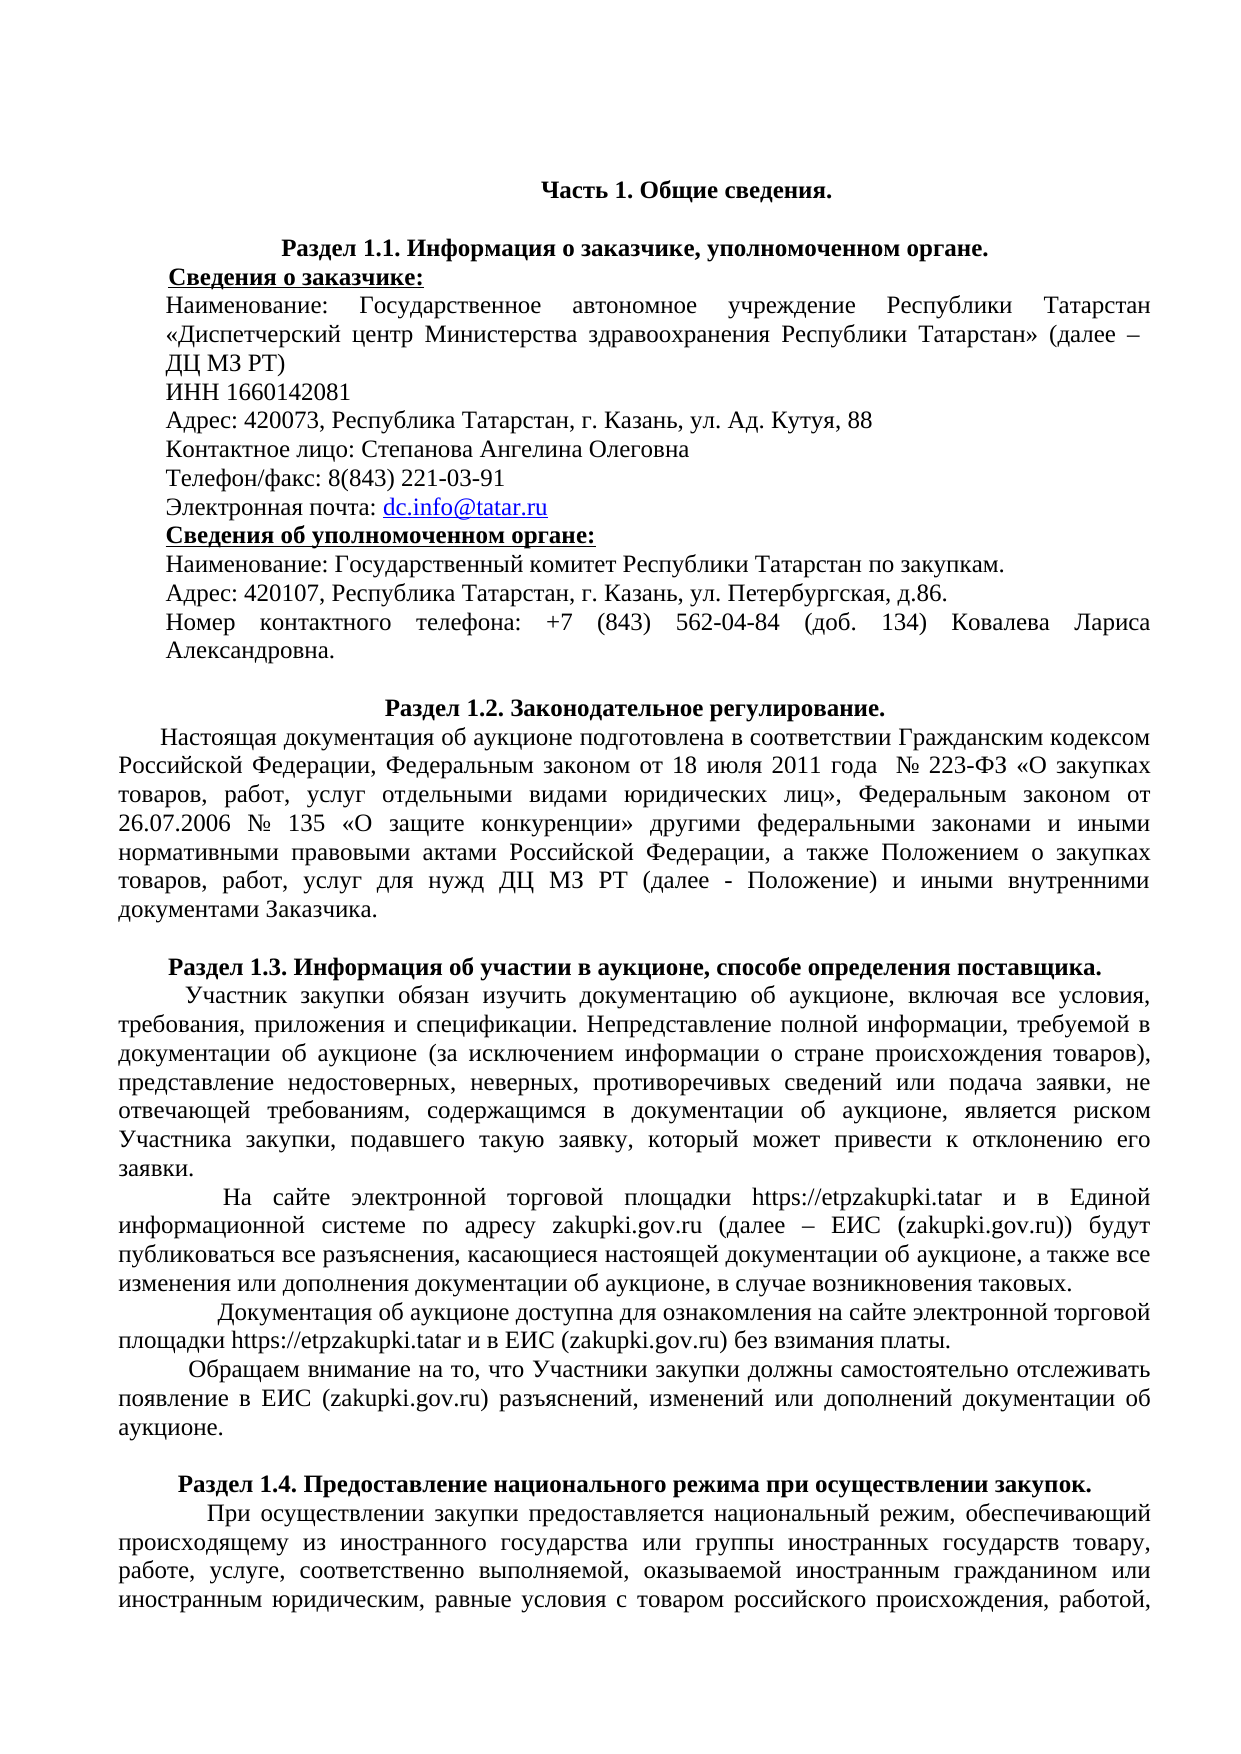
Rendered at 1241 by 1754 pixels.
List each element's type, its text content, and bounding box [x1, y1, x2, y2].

list Наименование: Государственный комитет Республики Татарстан по закупкам. [165, 549, 1152, 578]
list Обращаем внимание на то, что Участники закупки должны самостоятельно отслеживать появление в ЕИС (zakupki.gov.ru) разъяснений, изменений или дополнений документации об аукционе. [118, 1354, 1152, 1441]
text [118, 1498, 1152, 1613]
list Наименование: Государственное автономное учреждение Республики Татарстан «Диспетчерский центр Министерства здравоохранения Республики Татарстан» (далее – ДЦ МЗ РТ) [165, 291, 1152, 377]
list Номер контактного телефона: +7 (843) 562-04-84 (доб. 134) Ковалева Лариса Александровна. [165, 607, 1152, 664]
list Адрес: 420073, Республика Татарстан, г. Казань, ул. Ад. Кутуя, 88 [165, 406, 1152, 434]
text Раздел 1.4. Предоставление национального режима при осуществлении закупок. [118, 1469, 1152, 1498]
list Адрес: 420107, Республика Татарстан, г. Казань, ул. Петербургская, д.86. [165, 578, 1152, 607]
text Сведения об уполномоченном органе: [118, 521, 1140, 549]
list На сайте электронной торговой площадки https://etpzakupki.tatar и в Единой информационной системе по адресу zakupki.gov.ru (далее – ЕИС (zakupki.gov.ru)) будут публиковаться все разъяснения, касающиеся настоящей документации об аукционе, а также все изменения или дополнения документации об аукционе, в случае возникновения таковых. [118, 1182, 1152, 1297]
list Часть 1. Общие сведения. [222, 176, 1152, 204]
list Раздел 1.3. Информация об участии в аукционе, способе определения поставщика. [118, 952, 1152, 981]
list Контактное лицо: Степанова Ангелина Олеговна [118, 434, 1152, 463]
text Документация об аукционе доступна для ознакомления на сайте электронной торговой площадки https://etpzakupki.tatar и в ЕИС (zakupki.gov.ru) без взимания платы. [118, 1297, 1152, 1354]
list Раздел 1.1. Информация о заказчике, уполномоченном органе. [118, 233, 1152, 262]
list Сведения о заказчике: [118, 262, 1152, 291]
text Электронная почта: dc.info@tatar.ru [118, 492, 1140, 521]
list ИНН 1660142081 [165, 377, 1152, 406]
list Раздел 1.2. Законодательное регулирование. [118, 693, 1152, 722]
list Телефон/факс: 8(843) 221-03-91 [118, 463, 1152, 492]
list Участник закупки обязан изучить документацию об аукционе, включая все условия, требования, приложения и спецификации. Непредставление полной информации, требуемой в документации об аукционе (за исключением информации о стране происхождения товаров), представление недостоверных, неверных, противоречивых сведений или подача заявки, не отвечающей требованиям, содержащимся в документации об аукционе, является риском Участника закупки, подавшего такую заявку, который может привести к отклонению его заявки. [118, 981, 1152, 1182]
list Настоящая документация об аукционе подготовлена в соответствии Гражданским кодексом Российской Федерации, Федеральным законом от 18 июля 2011 года № 223-ФЗ «О закупках товаров, работ, услуг отдельными видами юридических лиц», Федеральным законом от 26.07.2006 № 135 «О защите конкуренции» другими федеральными законами и иными нормативными правовыми актами Российской Федерации, а также Положением о закупках товаров, работ, услуг для нужд ДЦ МЗ РТ (далее - Положение) и иными внутренними документами Заказчика. [118, 722, 1152, 923]
